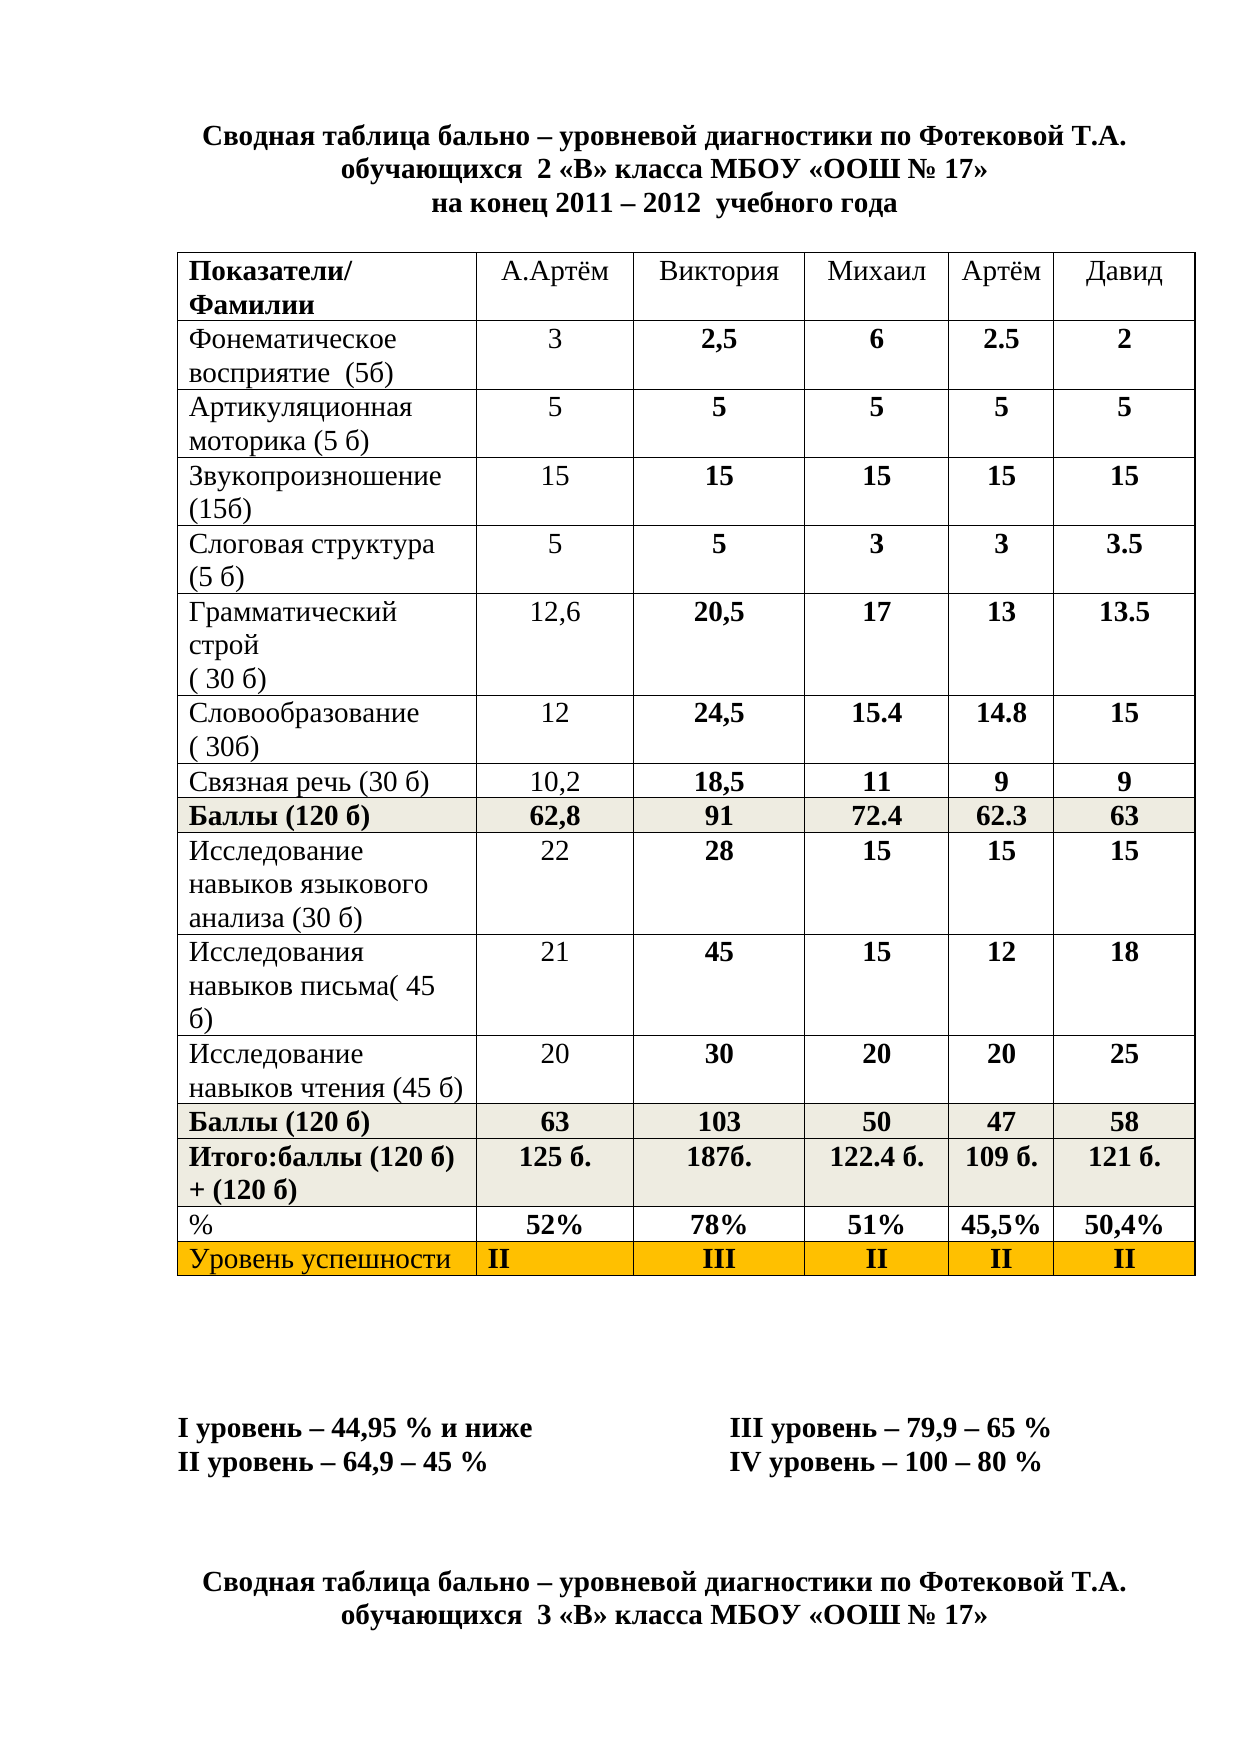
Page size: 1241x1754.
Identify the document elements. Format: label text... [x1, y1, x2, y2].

table_cell 18 [1054, 935, 1194, 1035]
table_cell 3 [477, 321, 633, 388]
table_cell 62.3 [949, 798, 1053, 832]
table_cell 5 [477, 526, 633, 593]
table_cell 45 [634, 935, 804, 1035]
table_cell 14.8 [949, 696, 1053, 763]
table_cell 91 [634, 798, 804, 832]
table_cell 12 [949, 935, 1053, 1035]
table_cell 72.4 [805, 798, 948, 832]
table_cell 15 [949, 458, 1053, 525]
table_cell Исследование навыков языкового анализа (30 б) [178, 833, 476, 933]
table_cell 15 [805, 833, 948, 933]
text Сводная таблица бально – уровневой диагностики по Фотековой Т.А. [177, 118, 1152, 152]
text обучающихся 2 «В» класса МБОУ «ООШ № 17» [177, 152, 1152, 185]
table_header Виктория [634, 253, 804, 320]
table_cell % [178, 1207, 476, 1241]
table_cell 5 [634, 526, 804, 593]
table_cell 15 [805, 935, 948, 1035]
table_cell 15 [805, 458, 948, 525]
text I уровень – 44,95 % и ниже III уровень – 79,9 – 65 % [177, 1410, 1152, 1444]
table_header Показатели/Фамилии [178, 253, 476, 320]
table_cell 78% [634, 1207, 804, 1241]
table_cell 28 [634, 833, 804, 933]
table_cell 58 [1054, 1104, 1194, 1138]
table_cell Итого:баллы (120 б) + (120 б) [178, 1139, 476, 1206]
table_cell 9 [949, 764, 1053, 797]
table_cell 5 [477, 390, 633, 457]
table_cell 109 б. [949, 1139, 1053, 1206]
table_cell 125 б. [477, 1139, 633, 1206]
table_cell 121 б. [1054, 1139, 1194, 1206]
table_cell Звукопроизношение (15б) [178, 458, 476, 525]
table_cell 11 [805, 764, 948, 797]
table_cell 45,5% [949, 1207, 1053, 1241]
text II уровень – 64,9 – 45 % IV уровень – 100 – 80 % [177, 1444, 1152, 1477]
table_cell 5 [1054, 390, 1194, 457]
table_cell 12 [477, 696, 633, 763]
table_cell 10,2 [477, 764, 633, 797]
table_cell Артикуляционная моторика (5 б) [178, 390, 476, 457]
table_cell 63 [1054, 798, 1194, 832]
table_cell 63 [477, 1104, 633, 1138]
table_cell 3 [949, 526, 1053, 593]
table_cell 187б. [634, 1139, 804, 1206]
table_cell 20,5 [634, 594, 804, 694]
table_cell 25 [1054, 1036, 1194, 1103]
table_cell II [477, 1242, 633, 1275]
table_cell 15 [1054, 458, 1194, 525]
table_cell 20 [949, 1036, 1053, 1103]
table_cell 122.4 б. [805, 1139, 948, 1206]
table_cell Фонематическое восприятие (5б) [178, 321, 476, 388]
table_cell 2,5 [634, 321, 804, 388]
table_header Давид [1054, 253, 1194, 320]
table_cell III [634, 1242, 804, 1275]
table_cell 15 [1054, 833, 1194, 933]
text на конец 2011 – 2012 учебного года [177, 185, 1152, 219]
table_cell 9 [1054, 764, 1194, 797]
table_cell 50,4% [1054, 1207, 1194, 1241]
table_cell 15.4 [805, 696, 948, 763]
table_cell 62,8 [477, 798, 633, 832]
table_cell 24,5 [634, 696, 804, 763]
table_cell 18,5 [634, 764, 804, 797]
table_cell 5 [634, 390, 804, 457]
table_cell Баллы (120 б) [178, 798, 476, 832]
table_cell 2.5 [949, 321, 1053, 388]
table_cell 103 [634, 1104, 804, 1138]
table_cell Связная речь (30 б) [178, 764, 476, 797]
table_cell 50 [805, 1104, 948, 1138]
table_cell 52% [477, 1207, 633, 1241]
table_cell 15 [477, 458, 633, 525]
table_cell II [1054, 1242, 1194, 1275]
table_cell 13.5 [1054, 594, 1194, 694]
table_cell Исследование навыков чтения (45 б) [178, 1036, 476, 1103]
table_cell Словообразование ( 30б) [178, 696, 476, 763]
table_cell 5 [805, 390, 948, 457]
table_cell 2 [1054, 321, 1194, 388]
table_cell 5 [949, 390, 1053, 457]
table_cell Слоговая структура (5 б) [178, 526, 476, 593]
table_cell 15 [634, 458, 804, 525]
table_header А.Артём [477, 253, 633, 320]
table_cell 22 [477, 833, 633, 933]
table_cell Исследования навыков письма( 45 б) [178, 935, 476, 1035]
table_cell 3 [805, 526, 948, 593]
table_cell 15 [1054, 696, 1194, 763]
table_cell II [949, 1242, 1053, 1275]
table_cell 6 [805, 321, 948, 388]
table_cell 13 [949, 594, 1053, 694]
table_cell 17 [805, 594, 948, 694]
text Сводная таблица бально – уровневой диагностики по Фотековой Т.А. [177, 1564, 1152, 1597]
table_cell 21 [477, 935, 633, 1035]
table_cell 20 [805, 1036, 948, 1103]
table_cell 3.5 [1054, 526, 1194, 593]
table_cell Грамматический строй ( 30 б) [178, 594, 476, 694]
table_cell Баллы (120 б) [178, 1104, 476, 1138]
table_cell 51% [805, 1207, 948, 1241]
text обучающихся 3 «В» класса МБОУ «ООШ № 17» [177, 1597, 1152, 1631]
table_cell 15 [949, 833, 1053, 933]
table_cell 47 [949, 1104, 1053, 1138]
table_header Михаил [805, 253, 948, 320]
table_cell 12,6 [477, 594, 633, 694]
table_cell II [805, 1242, 948, 1275]
table_cell 30 [634, 1036, 804, 1103]
table_cell 20 [477, 1036, 633, 1103]
table_cell Уровень успешности [178, 1242, 476, 1275]
table_header Артём [949, 253, 1053, 320]
